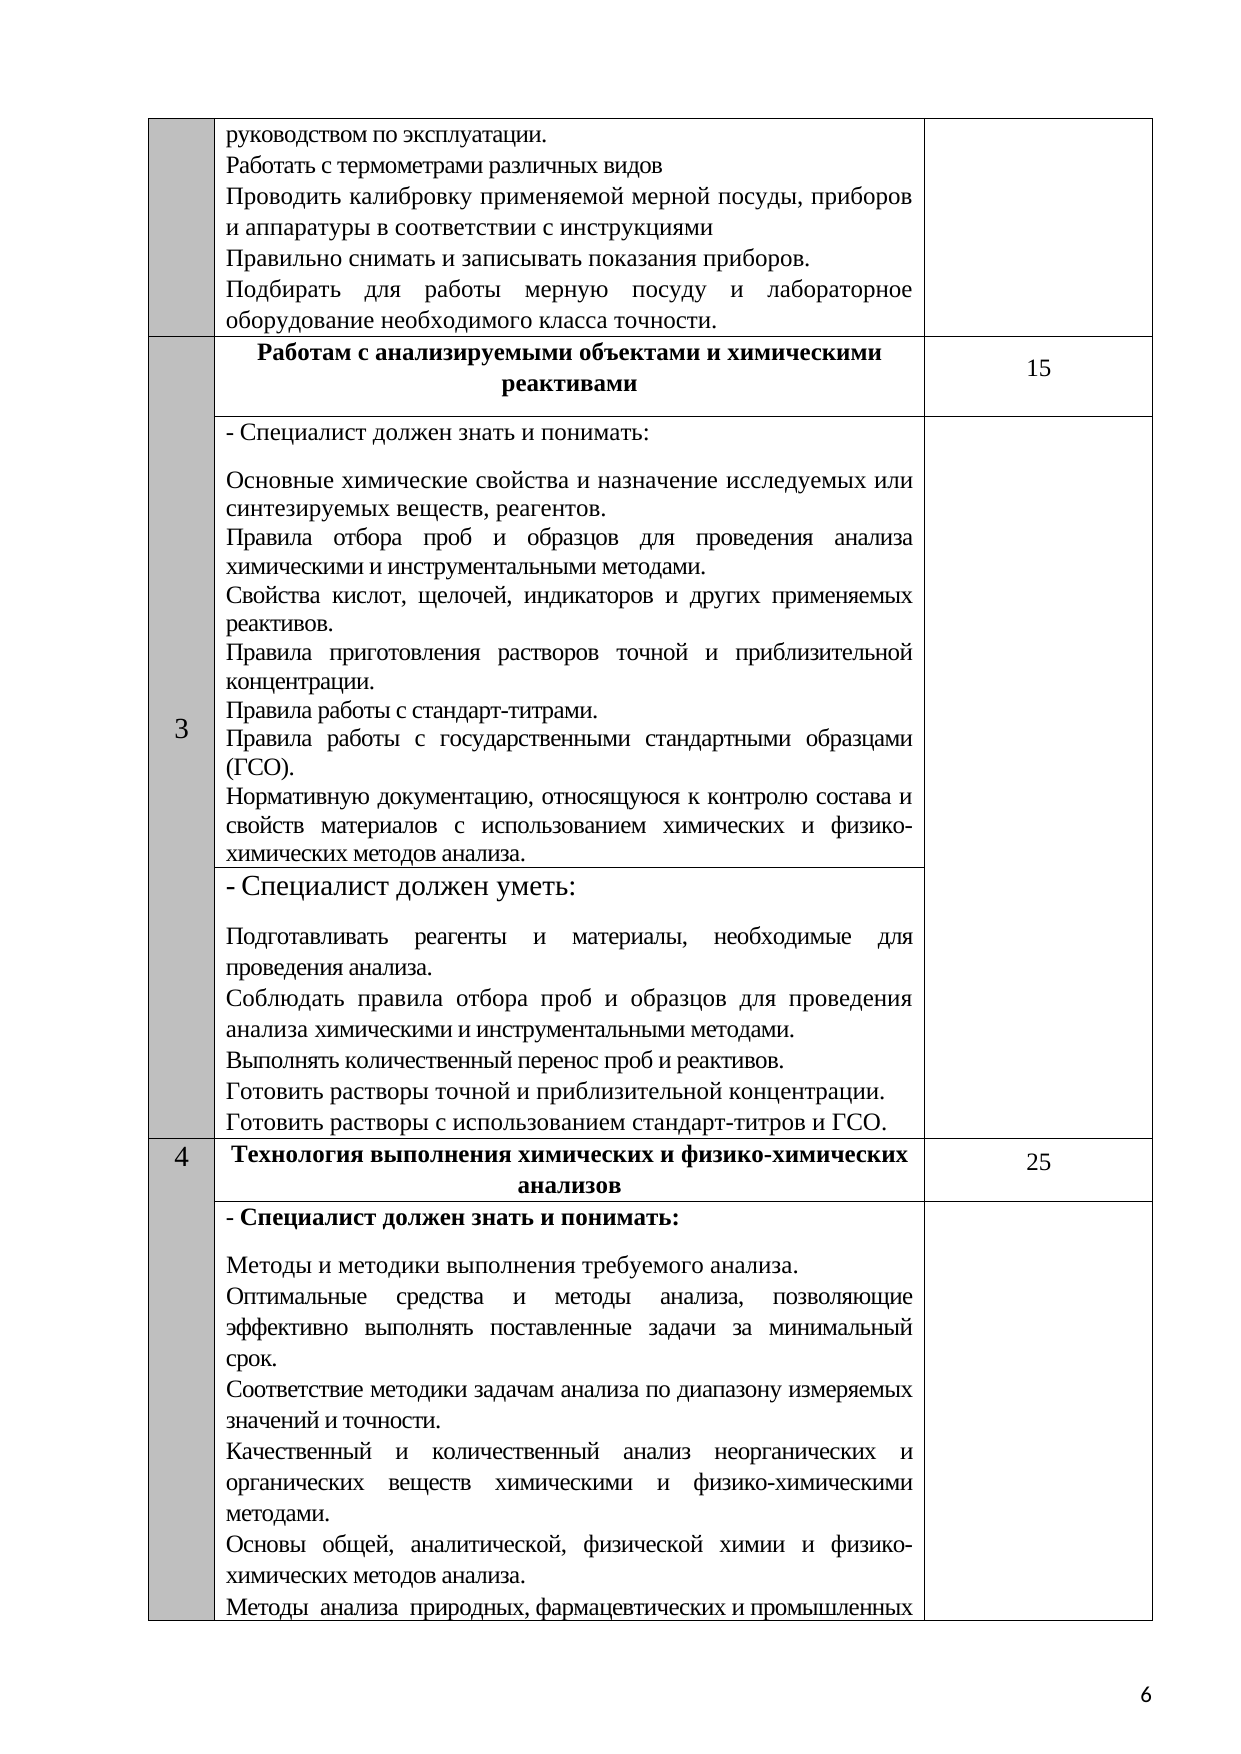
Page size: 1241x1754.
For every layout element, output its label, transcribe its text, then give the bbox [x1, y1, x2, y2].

table_cell Технология выполнения химических и физико-химических анализов [215, 1139, 924, 1201]
table_cell 25 [925, 1139, 1152, 1201]
table_cell 15 [925, 337, 1152, 416]
table_cell [925, 417, 1152, 1138]
table_cell 3 [149, 337, 214, 1138]
table_cell 4 [149, 1139, 214, 1620]
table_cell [215, 1202, 924, 1620]
table_cell - Специалист должен знать и понимать: Основные химические свойства и назначение исследуемых или синтезируемых веществ, реагентов. Правила отбора проб и образцов для проведения анализа химическими и инструментальными методами. Свойства кислот, щелочей, индикаторов и других применяемых реактивов. Правила приготовления растворов точной и приблизительной концентрации. Правила работы с стандарт-титрами. Правила работы с государственными стандартными образцами (ГСО). Нормативную документацию, относящуюся к контролю состава и свойств материалов с использованием химических и физико-химических методов анализа. [215, 417, 924, 867]
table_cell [215, 119, 924, 336]
table_cell - Специалист должен уметь: Подготавливать реагенты и материалы, необходимые для проведения анализа. Соблюдать правила отбора проб и образцов для проведения анализа химическими и инструментальными методами. Выполнять количественный перенос проб и реактивов. Готовить растворы точной и приблизительной концентрации. Готовить растворы с использованием стандарт-титров и ГСО. [215, 868, 924, 1138]
table_cell [925, 1202, 1152, 1620]
table_cell Работам с анализируемыми объектами и химическими реактивами [215, 337, 924, 416]
